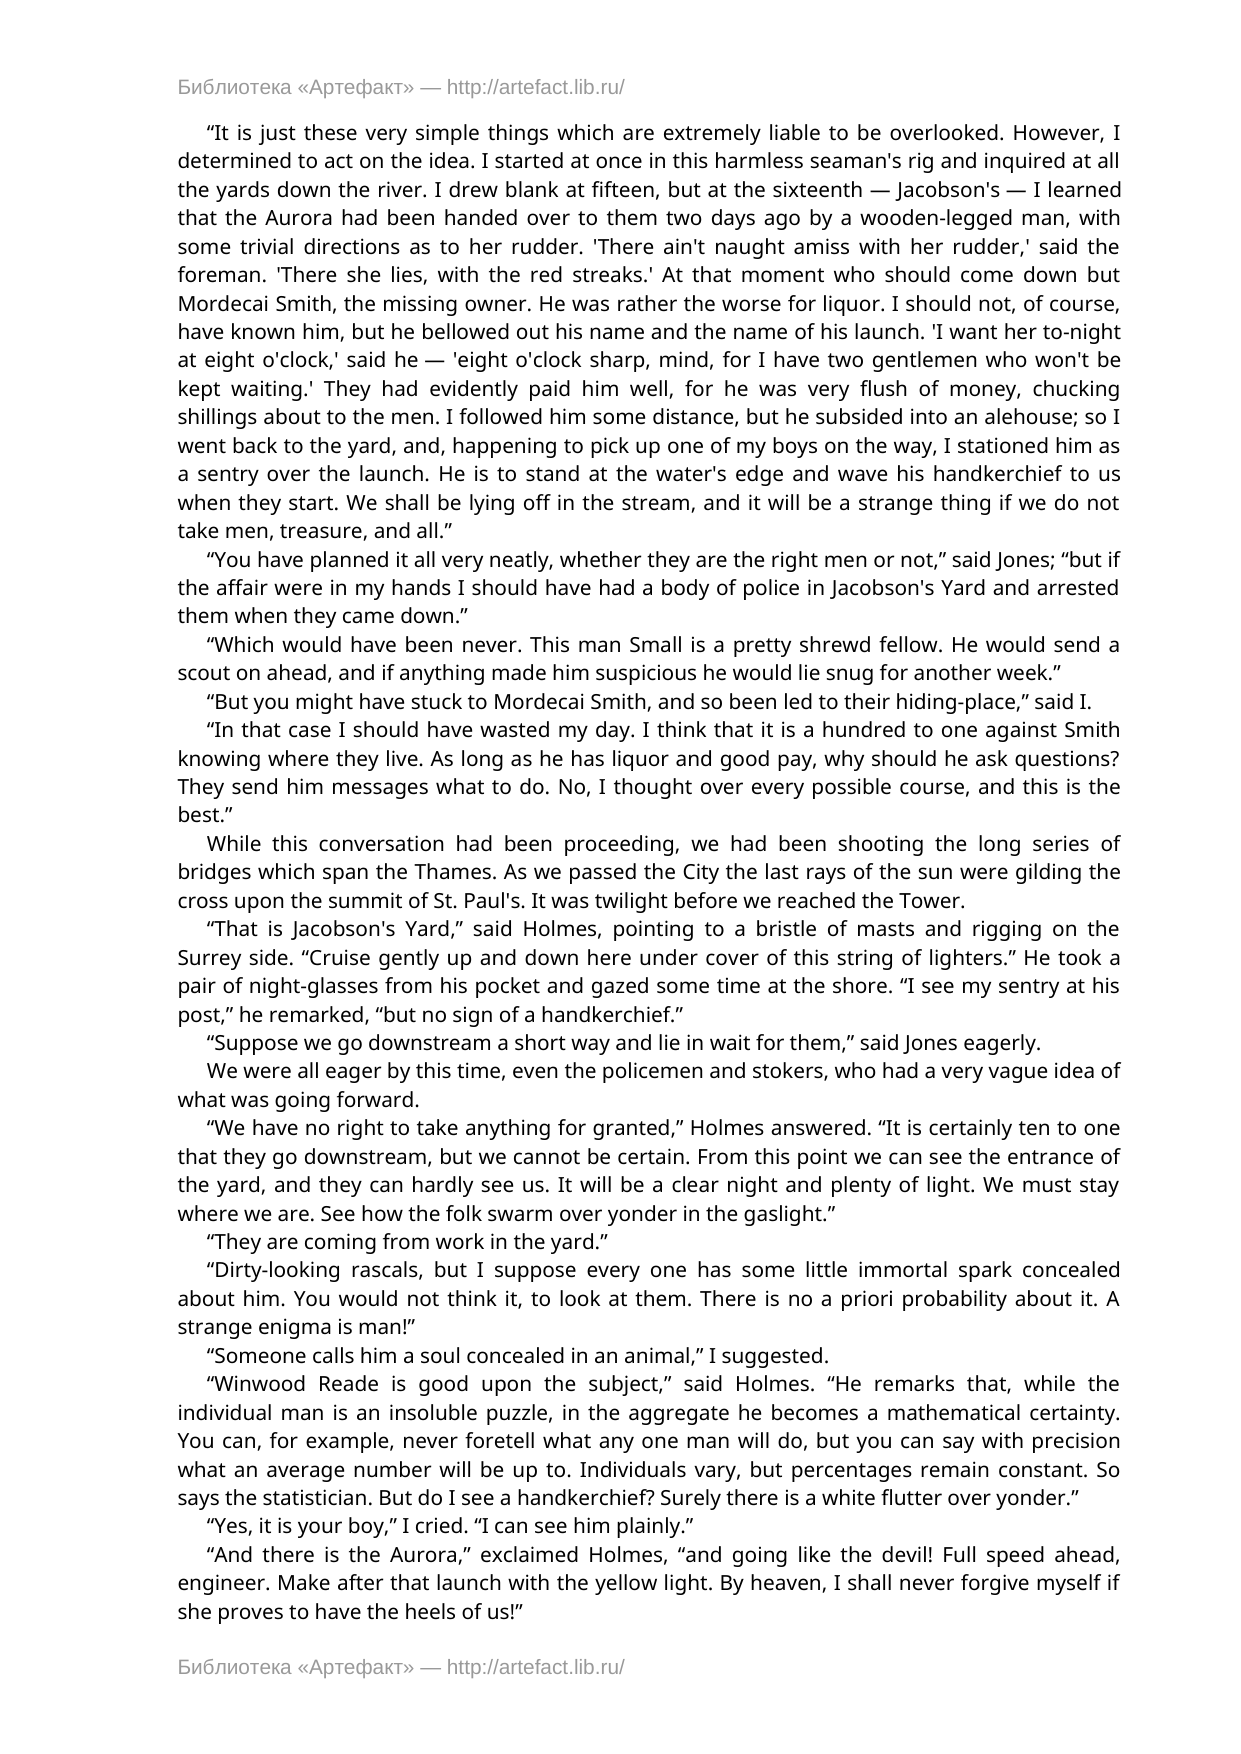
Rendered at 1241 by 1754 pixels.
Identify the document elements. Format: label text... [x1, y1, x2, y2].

text “You have planned it all very neatly, whether they are the right men or not,” said Jones; “but if the affair were in my hands I should have had a body of police in Jacobson's Yard and arrested them when they came down.” [177, 545, 1122, 630]
text “Someone calls him a soul concealed in an animal,” I suggested. [177, 1341, 1122, 1369]
text “It is just these very simple things which are extremely liable to be overlooked. However, I determined to act on the idea. I started at once in this harmless seaman's rig and inquired at all the yards down the river. I drew blank at fifteen, but at the sixteenth — Jacobson's — I learned that the Aurora had been handed over to them two days ago by a wooden-legged man, with some trivial directions as to her rudder. 'There ain't naught amiss with her rudder,' said the foreman. 'There she lies, with the red streaks.' At that moment who should come down but Mordecai Smith, the missing owner. He was rather the worse for liquor. I should not, of course, have known him, but he bellowed out his name and the name of his launch. 'I want her to-night at eight o'clock,' said he — 'eight o'clock sharp, mind, for I have two gentlemen who won't be kept waiting.' They had evidently paid him well, for he was very flush of money, chucking shillings about to the men. I followed him some distance, but he subsided into an alehouse; so I went back to the yard, and, happening to pick up one of my boys on the way, I stationed him as a sentry over the launch. He is to stand at the water's edge and wave his handkerchief to us when they start. We shall be lying off in the stream, and it will be a strange thing if we do not take men, treasure, and all.” [177, 118, 1122, 545]
text “We have no right to take anything for granted,” Holmes answered. “It is certainly ten to one that they go downstream, but we cannot be certain. From this point we can see the entrance of the yard, and they can hardly see us. It will be a clear night and plenty of light. We must stay where we are. See how the folk swarm over yonder in the gaslight.” [177, 1113, 1122, 1227]
text “That is Jacobson's Yard,” said Holmes, pointing to a bristle of masts and rigging on the Surrey side. “Cruise gently up and down here under cover of this string of lighters.” He took a pair of night-glasses from his pocket and gazed some time at the shore. “I see my sentry at his post,” he remarked, “but no sign of a handkerchief.” [177, 914, 1122, 1028]
text “And there is the Aurora,” exclaimed Holmes, “and going like the devil! Full speed ahead, engineer. Make after that launch with the yellow light. By heaven, I shall never forgive myself if she proves to have the heels of us!” [177, 1540, 1122, 1625]
text While this conversation had been proceeding, we had been shooting the long series of bridges which span the Thames. As we passed the City the last rays of the sun were gilding the cross upon the summit of St. Paul's. It was twilight before we reached the Tower. [177, 829, 1122, 914]
text “They are coming from work in the yard.” [177, 1227, 1122, 1256]
text “Suppose we go downstream a short way and lie in wait for them,” said Jones eagerly. [177, 1028, 1122, 1057]
text “Yes, it is your boy,” I cried. “I can see him plainly.” [177, 1512, 1122, 1540]
text “In that case I should have wasted my day. I think that it is a hundred to one against Smith knowing where they live. As long as he has liquor and good pay, why should he ask questions? They send him messages what to do. No, I thought over every possible course, and this is the best.” [177, 715, 1122, 829]
text “But you might have stuck to Mordecai Smith, and so been led to their hiding-place,” said I. [177, 687, 1122, 715]
text We were all eager by this time, even the policemen and stokers, who had a very vague idea of what was going forward. [177, 1057, 1122, 1113]
text “Dirty-looking rascals, but I suppose every one has some little immortal spark concealed about him. You would not think it, to look at them. There is no a priori probability about it. A strange enigma is man!” [177, 1256, 1122, 1341]
text “Which would have been never. This man Small is a pretty shrewd fellow. He would send a scout on ahead, and if anything made him suspicious he would lie snug for another week.” [177, 630, 1122, 687]
text “Winwood Reade is good upon the subject,” said Holmes. “He remarks that, while the individual man is an insoluble puzzle, in the aggregate he becomes a mathematical certainty. You can, for example, never foretell what any one man will do, but you can say with precision what an average number will be up to. Individuals vary, but percentages remain constant. So says the statistician. But do I see a handkerchief? Surely there is a white flutter over yonder.” [177, 1369, 1122, 1512]
